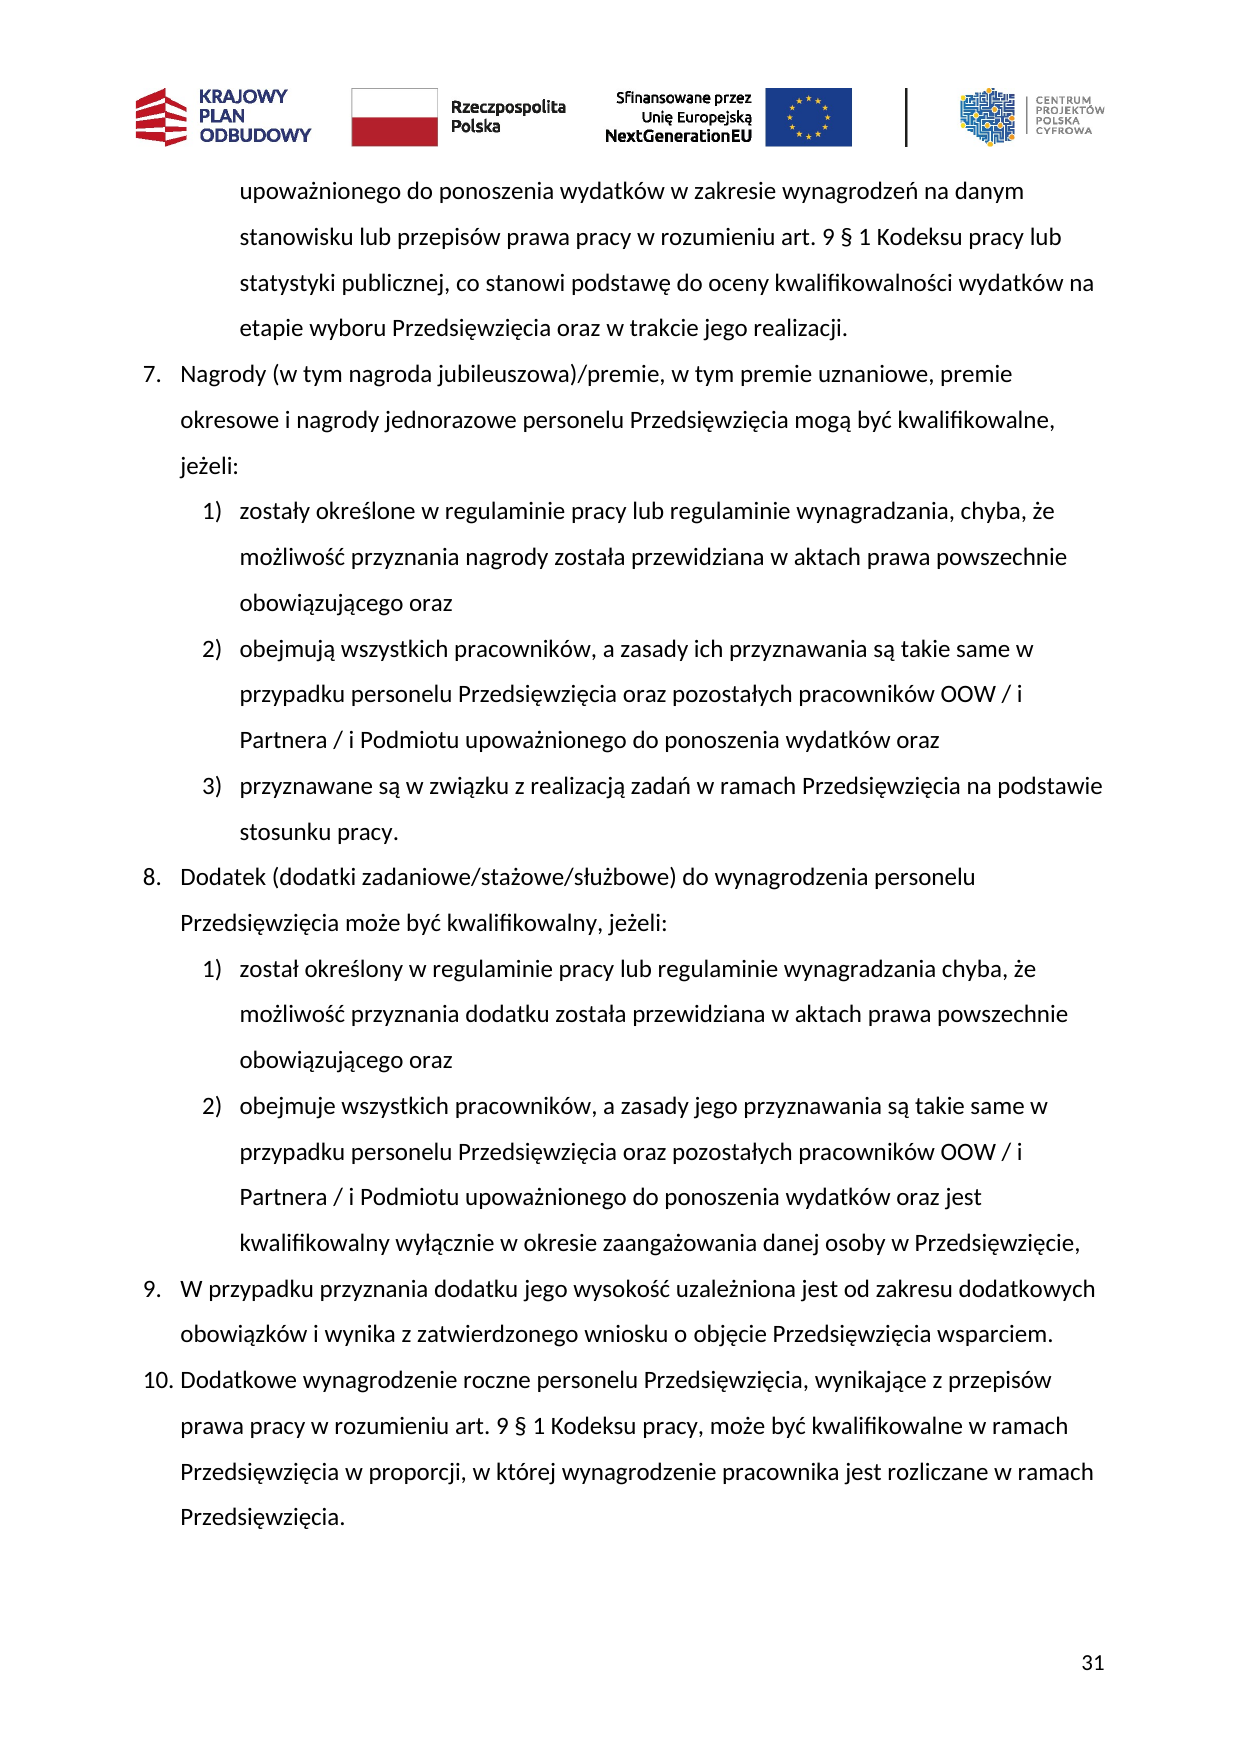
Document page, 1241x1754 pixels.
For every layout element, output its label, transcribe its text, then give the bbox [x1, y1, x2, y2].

list został określony w regulaminie pracy lub regulaminie wynagradzania chyba, że możliwość przyznania dodatku została przewidziana w aktach prawa powszechnie obowiązującego oraz [202, 953, 1104, 1075]
list przyznawane są w związku z realizacją zadań w ramach Przedsięwzięcia na podstawie stosunku pracy. [202, 770, 1104, 846]
list zostały określone w regulaminie pracy lub regulaminie wynagradzania, chyba, że możliwość przyznania nagrody została przewidziana w aktach prawa powszechnie obowiązującego oraz [202, 496, 1104, 617]
list Dodatek (dodatki zadaniowe/stażowe/służbowe) do wynagrodzenia personelu Przedsięwzięcia może być kwalifikowalny, jeżeli: [143, 861, 1104, 938]
list obejmuje wszystkich pracowników, a zasady jego przyznawania są takie same w przypadku personelu Przedsięwzięcia oraz pozostałych pracowników OOW / i Partnera / i Podmiotu upoważnionego do ponoszenia wydatków oraz jest kwalifikowalny wyłącznie w okresie zaangażowania danej osoby w Przedsięwzięcie, [202, 1090, 1104, 1258]
list Dodatkowe wynagrodzenie roczne personelu Przedsięwzięcia, wynikające z przepisów prawa pracy w rozumieniu art. 9 § 1 Kodeksu pracy, może być kwalifikowalne w ramach Przedsięwzięcia w proporcji, w której wynagrodzenie pracownika jest rozliczane w ramach Przedsięwzięcia. [143, 1364, 1104, 1532]
list W przypadku przyznania dodatku jego wysokość uzależniona jest od zakresu dodatkowych obowiązków i wynika z zatwierdzonego wniosku o objęcie Przedsięwzięcia wsparciem. [143, 1273, 1104, 1349]
picture [135, 88, 1105, 147]
list Nagrody (w tym nagroda jubileuszowa)/premie, w tym premie uznaniowe, premie okresowe i nagrody jednorazowe personelu Przedsięwzięcia mogą być kwalifikowalne, jeżeli: [143, 358, 1104, 480]
list obejmują wszystkich pracowników, a zasady ich przyznawania są takie same w przypadku personelu Przedsięwzięcia oraz pozostałych pracowników OOW / i Partnera / i Podmiotu upoważnionego do ponoszenia wydatków oraz [202, 633, 1104, 755]
